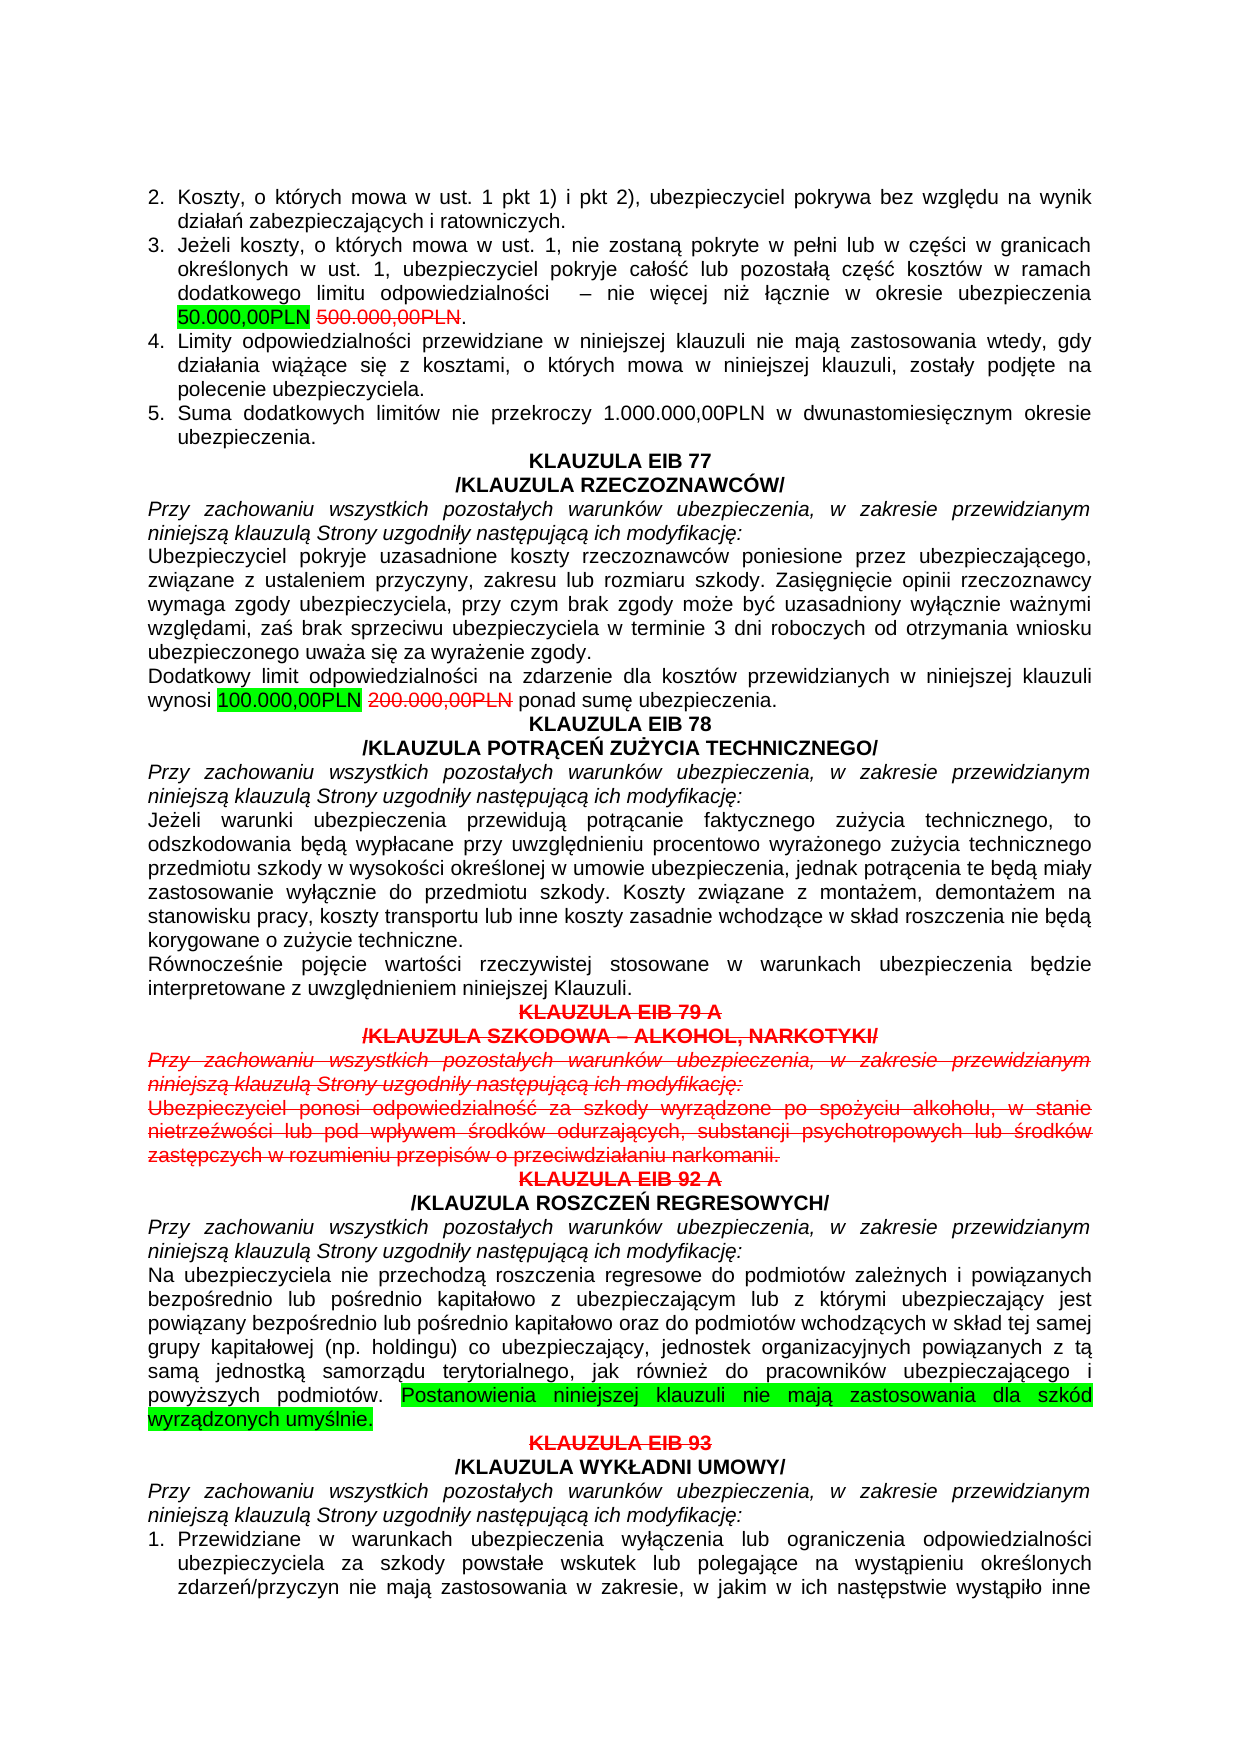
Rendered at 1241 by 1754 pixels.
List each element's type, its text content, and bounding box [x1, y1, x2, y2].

text /KLAUZULA WYKŁADNI UMOWY/ [148, 1455, 1093, 1479]
text /KLAUZULA POTRĄCEŃ ZUŻYCIA TECHNICZNEGO/ [148, 736, 1093, 760]
list Koszty, o których mowa w ust. 1 pkt 1) i pkt 2), ubezpieczyciel pokrywa bez względu na wynik działań zabezpieczających i ratowniczych. [148, 185, 1093, 233]
text KLAUZULA EIB 79 A [148, 999, 1093, 1023]
text Ubezpieczyciel ponosi odpowiedzialność za szkody wyrządzone po spożyciu alkoholu, w stanie nietrzeźwości lub pod wpływem środków odurzających, substancji psychotropowych lub środków zastępczych w rozumieniu przepisów o przeciwdziałaniu narkomanii. [148, 1095, 1093, 1133]
text Przy zachowaniu wszystkich pozostałych warunków ubezpieczenia, w zakresie przewidzianym niniejszą klauzulą Strony uzgodniły następującą ich modyfikację: [148, 1047, 1093, 1095]
text Na ubezpieczyciela nie przechodzą roszczenia regresowe do podmiotów zależnych i powiązanych bezpośrednio lub pośrednio kapitałowo z ubezpieczającym lub z którymi ubezpieczający jest powiązany bezpośrednio lub pośrednio kapitałowo oraz do podmiotów wchodzących w skład tej samej grupy kapitałowej (np. holdingu) co ubezpieczający, jednostek organizacyjnych powiązanych z tą samą jednostką samorządu terytorialnego, jak również do pracowników ubezpieczającego i powyższych podmiotów. Postanowienia niniejszej klauzuli nie mają zastosowania dla szkód wyrządzonych umyślnie. [148, 1263, 1093, 1431]
text KLAUZULA EIB 78 [148, 712, 1093, 736]
text Przy zachowaniu wszystkich pozostałych warunków ubezpieczenia, w zakresie przewidzianym niniejszą klauzulą Strony uzgodniły następującą ich modyfikację: [148, 760, 1093, 808]
text /KLAUZULA RZECZOZNAWCÓW/ [148, 472, 1093, 496]
text KLAUZULA EIB 77 [148, 448, 1093, 472]
list Jeżeli koszty, o których mowa w ust. 1, nie zostaną pokryte w pełni lub w części w granicach określonych w ust. 1, ubezpieczyciel pokryje całość lub pozostałą część kosztów w ramach dodatkowego limitu odpowiedzialności – nie więcej niż łącznie w okresie ubezpieczenia 50.000,00PLN 500.000,00PLN. [148, 233, 1093, 329]
text Dodatkowy limit odpowiedzialności na zdarzenie dla kosztów przewidzianych w niniejszej klauzuli wynosi 100.000,00PLN 200.000,00PLN ponad sumę ubezpieczenia. [148, 664, 1093, 712]
text Przy zachowaniu wszystkich pozostałych warunków ubezpieczenia, w zakresie przewidzianym niniejszą klauzulą Strony uzgodniły następującą ich modyfikację: [148, 1479, 1093, 1527]
text Równocześnie pojęcie wartości rzeczywistej stosowane w warunkach ubezpieczenia będzie interpretowane z uwzględnieniem niniejszej Klauzuli. [148, 952, 1093, 999]
text Ubezpieczyciel pokryje uzasadnione koszty rzeczoznawców poniesione przez ubezpieczającego, związane z ustaleniem przyczyny, zakresu lub rozmiaru szkody. Zasięgnięcie opinii rzeczoznawcy wymaga zgody ubezpieczyciela, przy czym brak zgody może być uzasadniony wyłącznie ważnymi względami, zaś brak sprzeciwu ubezpieczyciela w terminie 3 dni roboczych od otrzymania wniosku ubezpieczonego uważa się za wyrażenie zgody. [148, 544, 1093, 664]
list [148, 1527, 1093, 1598]
list Limity odpowiedzialności przewidziane w niniejszej klauzuli nie mają zastosowania wtedy, gdy działania wiążące się z kosztami, o których mowa w niniejszej klauzuli, zostały podjęte na polecenie ubezpieczyciela. [148, 329, 1093, 401]
text Ubezpieczyciel ponosi odpowiedzialność za szkody wyrządzone po spożyciu alkoholu, w stanie nietrzeźwości lub pod wpływem środków odurzających, substancji psychotropowych lub środków zastępczych w rozumieniu przepisów o przeciwdziałaniu narkomanii. [148, 1134, 1093, 1167]
text /KLAUZULA SZKODOWA – ALKOHOL, NARKOTYKI/ [148, 1023, 1093, 1047]
text Przy zachowaniu wszystkich pozostałych warunków ubezpieczenia, w zakresie przewidzianym niniejszą klauzulą Strony uzgodniły następującą ich modyfikację: [148, 496, 1093, 544]
text KLAUZULA EIB 92 A [148, 1167, 1093, 1191]
text Jeżeli warunki ubezpieczenia przewidują potrącanie faktycznego zużycia technicznego, to odszkodowania będą wypłacane przy uwzględnieniu procentowo wyrażonego zużycia technicznego przedmiotu szkody w wysokości określonej w umowie ubezpieczenia, jednak potrącenia te będą miały zastosowanie wyłącznie do przedmiotu szkody. Koszty związane z montażem, demontażem na stanowisku pracy, koszty transportu lub inne koszty zasadnie wchodzące w skład roszczenia nie będą korygowane o zużycie techniczne. [148, 808, 1093, 952]
text Przy zachowaniu wszystkich pozostałych warunków ubezpieczenia, w zakresie przewidzianym niniejszą klauzulą Strony uzgodniły następującą ich modyfikację: [148, 1215, 1093, 1263]
list Suma dodatkowych limitów nie przekroczy 1.000.000,00PLN w dwunastomiesięcznym okresie ubezpieczenia. [148, 401, 1093, 448]
text /KLAUZULA ROSZCZEŃ REGRESOWYCH/ [148, 1191, 1093, 1215]
text KLAUZULA EIB 93 [148, 1431, 1093, 1455]
